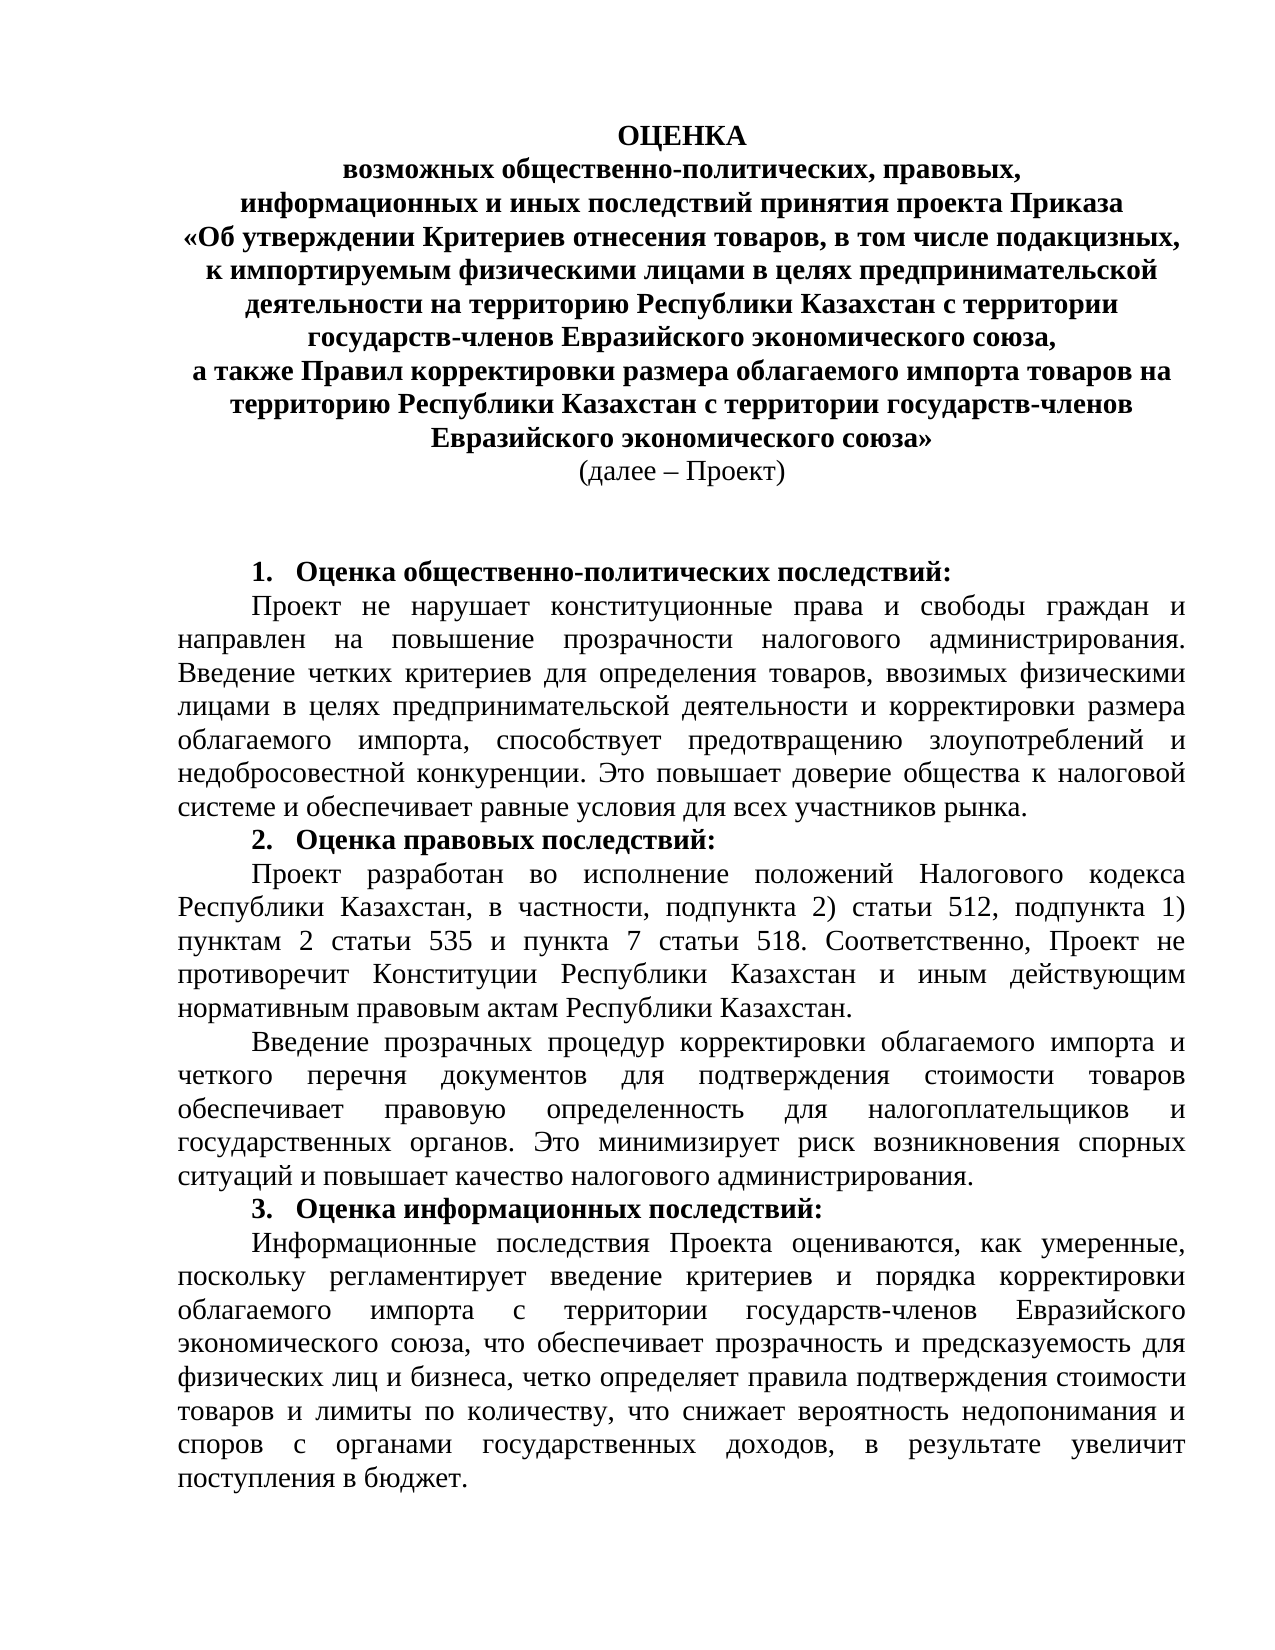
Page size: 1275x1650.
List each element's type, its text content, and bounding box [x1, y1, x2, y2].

text а также Правил корректировки размера облагаемого импорта товаров на территорию Республики Казахстан с территории государств-членов Евразийского экономического союза» [177, 353, 1186, 453]
text Введение прозрачных процедур корректировки облагаемого импорта и четкого перечня документов для подтверждения стоимости товаров обеспечивает правовую определенность для налогоплательщиков и государственных органов. Это минимизирует риск возникновения спорных ситуаций и повышает качество налогового администрирования. [177, 1024, 1186, 1191]
text Проект не нарушает конституционные права и свободы граждан и направлен на повышение прозрачности налогового администрирования. Введение четких критериев для определения товаров, ввозимых физическими лицами в целях предпринимательской деятельности и корректировки размера облагаемого импорта, способствует предотвращению злоупотреблений и недобросовестной конкуренции. Это повышает доверие общества к налоговой системе и обеспечивает равные условия для всех участников рынка. [177, 588, 1186, 822]
text 3. Оценка информационных последствий: [177, 1191, 1186, 1225]
text 2. Оценка правовых последствий: [177, 822, 1186, 856]
text информационных и иных последствий принятия проекта Приказа [177, 185, 1186, 219]
text возможных общественно-политических, правовых, [177, 152, 1186, 185]
text ОЦЕНКА [177, 118, 1186, 152]
text «Об утверждении Критериев отнесения товаров, в том числе подакцизных, к импортируемым физическими лицами в целях предпринимательской деятельности на территорию Республики Казахстан с территории государств-членов Евразийского экономического союза, [177, 219, 1186, 353]
text Проект разработан во исполнение положений Налогового кодекса Республики Казахстан, в частности, подпункта 2) статьи 512, подпункта 1) пунктам 2 статьи 535 и пункта 7 статьи 518. Соответственно, Проект не противоречит Конституции Республики Казахстан и иным действующим нормативным правовым актам Республики Казахстан. [177, 856, 1186, 1024]
text 1. Оценка общественно-политических последствий: [177, 554, 1186, 588]
text (далее – Проект) [177, 453, 1186, 487]
text Информационные последствия Проекта оцениваются, как умеренные, поскольку регламентирует введение критериев и порядка корректировки облагаемого импорта с территории государств-членов Евразийского экономического союза, что обеспечивает прозрачность и предсказуемость для физических лиц и бизнеса, четко определяет правила подтверждения стоимости товаров и лимиты по количеству, что снижает вероятность недопонимания и споров с органами государственных доходов, в результате увеличит поступления в бюджет. [177, 1225, 1186, 1493]
